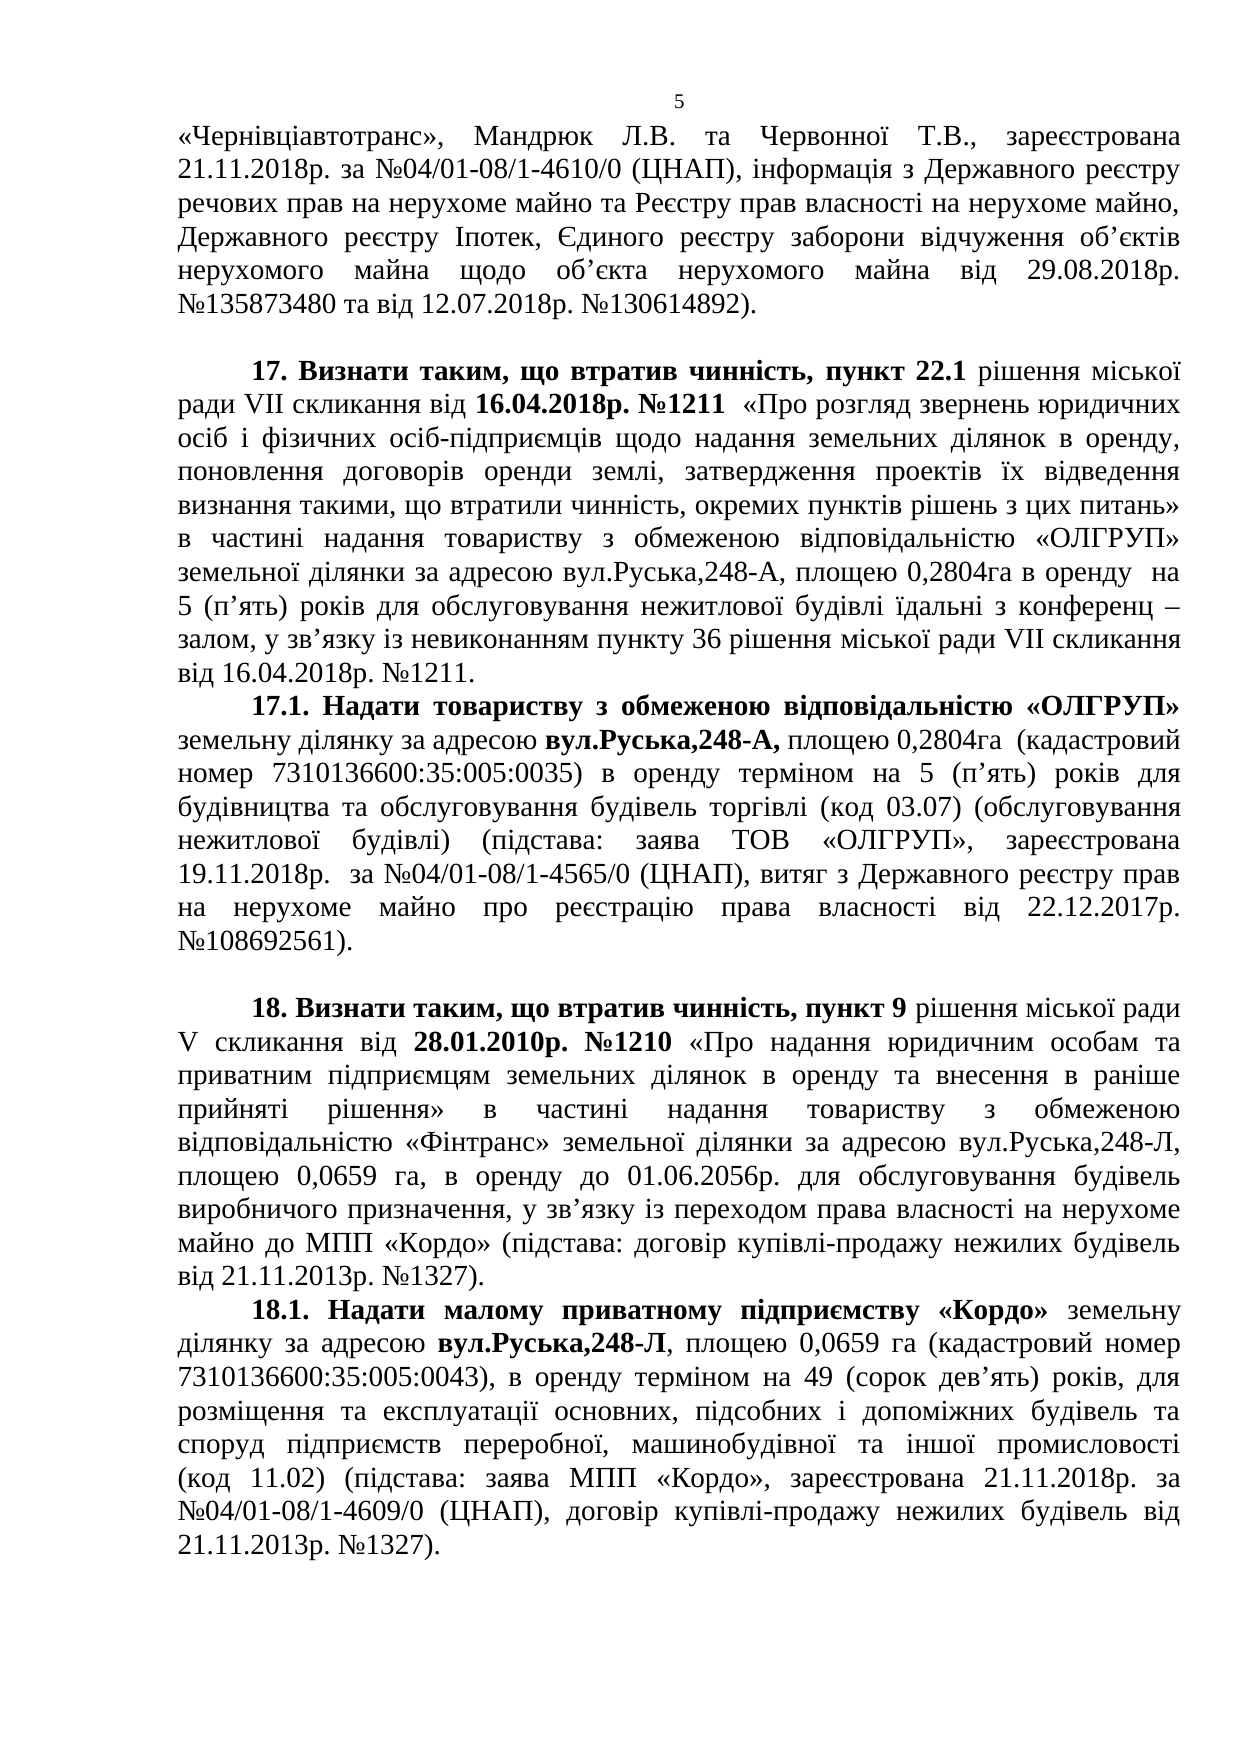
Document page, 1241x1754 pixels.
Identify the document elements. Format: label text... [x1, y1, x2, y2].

text 18.1. Надати малому приватному підприємству «Кордо» земельну ділянку за адресою вул.Руська,248-Л, площею (кадастровий номер 7310136600:35:005:0043), в оренду терміном на 49 (сорок дев’ять) років, для розміщення та експлуатації основних, підсобних і допоміжних будівель та споруд підприємств переробної, машинобудівної та іншої промисловості (код 11.02) (підстава: заява МПП «Кордо», зареєстрована 21.11.2018р. за №04/01-08/1-4609/0 (ЦНАП), договір купівлі-продажу нежилих будівель від 21.11.2013р. №1327). [177, 1460, 1181, 1560]
text 17. Визнати таким, що втратив чинність, пункт 22.1 рішення міської ради VІІ скликання від 16.04.2018р. №1211 «Про розгляд звернень юридичних осіб і фізичних осіб-підприємців щодо надання земельних ділянок в оренду, поновлення договорів оренди землі, затвердження проектів їх відведення визнання такими, що втратили чинність, окремих пунктів рішень з цих питань» в частині надання товариству з обмеженою відповідальністю «ОЛГРУП» земельної ділянки за адресою вул.Руська,248-А, площею 0,2804га в оренду на 5 (п’ять) років для обслуговування нежитлової будівлі їдальні з конференц – залом, у зв’язку із невиконанням пункту 36 рішення міської ради VІІ скликання від 16.04.2018р. №1211. [177, 353, 1181, 688]
text 18. Визнати таким, що втратив чинність, пункт 9 рішення міської ради V скликання від 28.01.2010р. №1210 «Про надання юридичним особам та приватним підприємцям земельних ділянок в оренду та внесення в раніше прийняті рішення» в частині надання товариству з обмеженою відповідальністю «Фінтранс» земельної ділянки за адресою вул.Руська,248-Л, площею , в оренду до 01.06.2056р. для обслуговування будівель виробничого призначення, у зв’язку із переходом права власності на нерухоме майно до МПП «Кордо» (підстава: договір купівлі-продажу нежилих будівель від 21.11.2013р. №1327). [177, 990, 1181, 1292]
text 17.1. Надати товариству з обмеженою відповідальністю «ОЛГРУП» земельну ділянку за адресою вул.Руська,248-А, площею 0,2804га (кадастровий номер 7310136600:35:005:0035) в оренду терміном на 5 (п’ять) років для будівництва та обслуговування будівель торгівлі (код 03.07) (обслуговування нежитлової будівлі) (підстава: заява ТОВ «ОЛГРУП», зареєстрована 19.11.2018р. за №04/01-08/1-4565/0 (ЦНАП), витяг з Державного реєстру прав на нерухоме майно про реєстрацію права власності від 22.12.2017р. №108692561). [177, 688, 1181, 957]
text 18.1. Надати малому приватному підприємству «Кордо» земельну ділянку за адресою вул.Руська,248-Л, площею (кадастровий номер 7310136600:35:005:0043), в оренду терміном на 49 (сорок дев’ять) років, для розміщення та експлуатації основних, підсобних і допоміжних будівель та споруд підприємств переробної, машинобудівної та іншої промисловості (код 11.02) (підстава: заява МПП «Кордо», зареєстрована 21.11.2018р. за №04/01-08/1-4609/0 (ЦНАП), договір купівлі-продажу нежилих будівель від 21.11.2013р. №1327). [177, 1292, 1181, 1393]
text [177, 118, 1181, 319]
